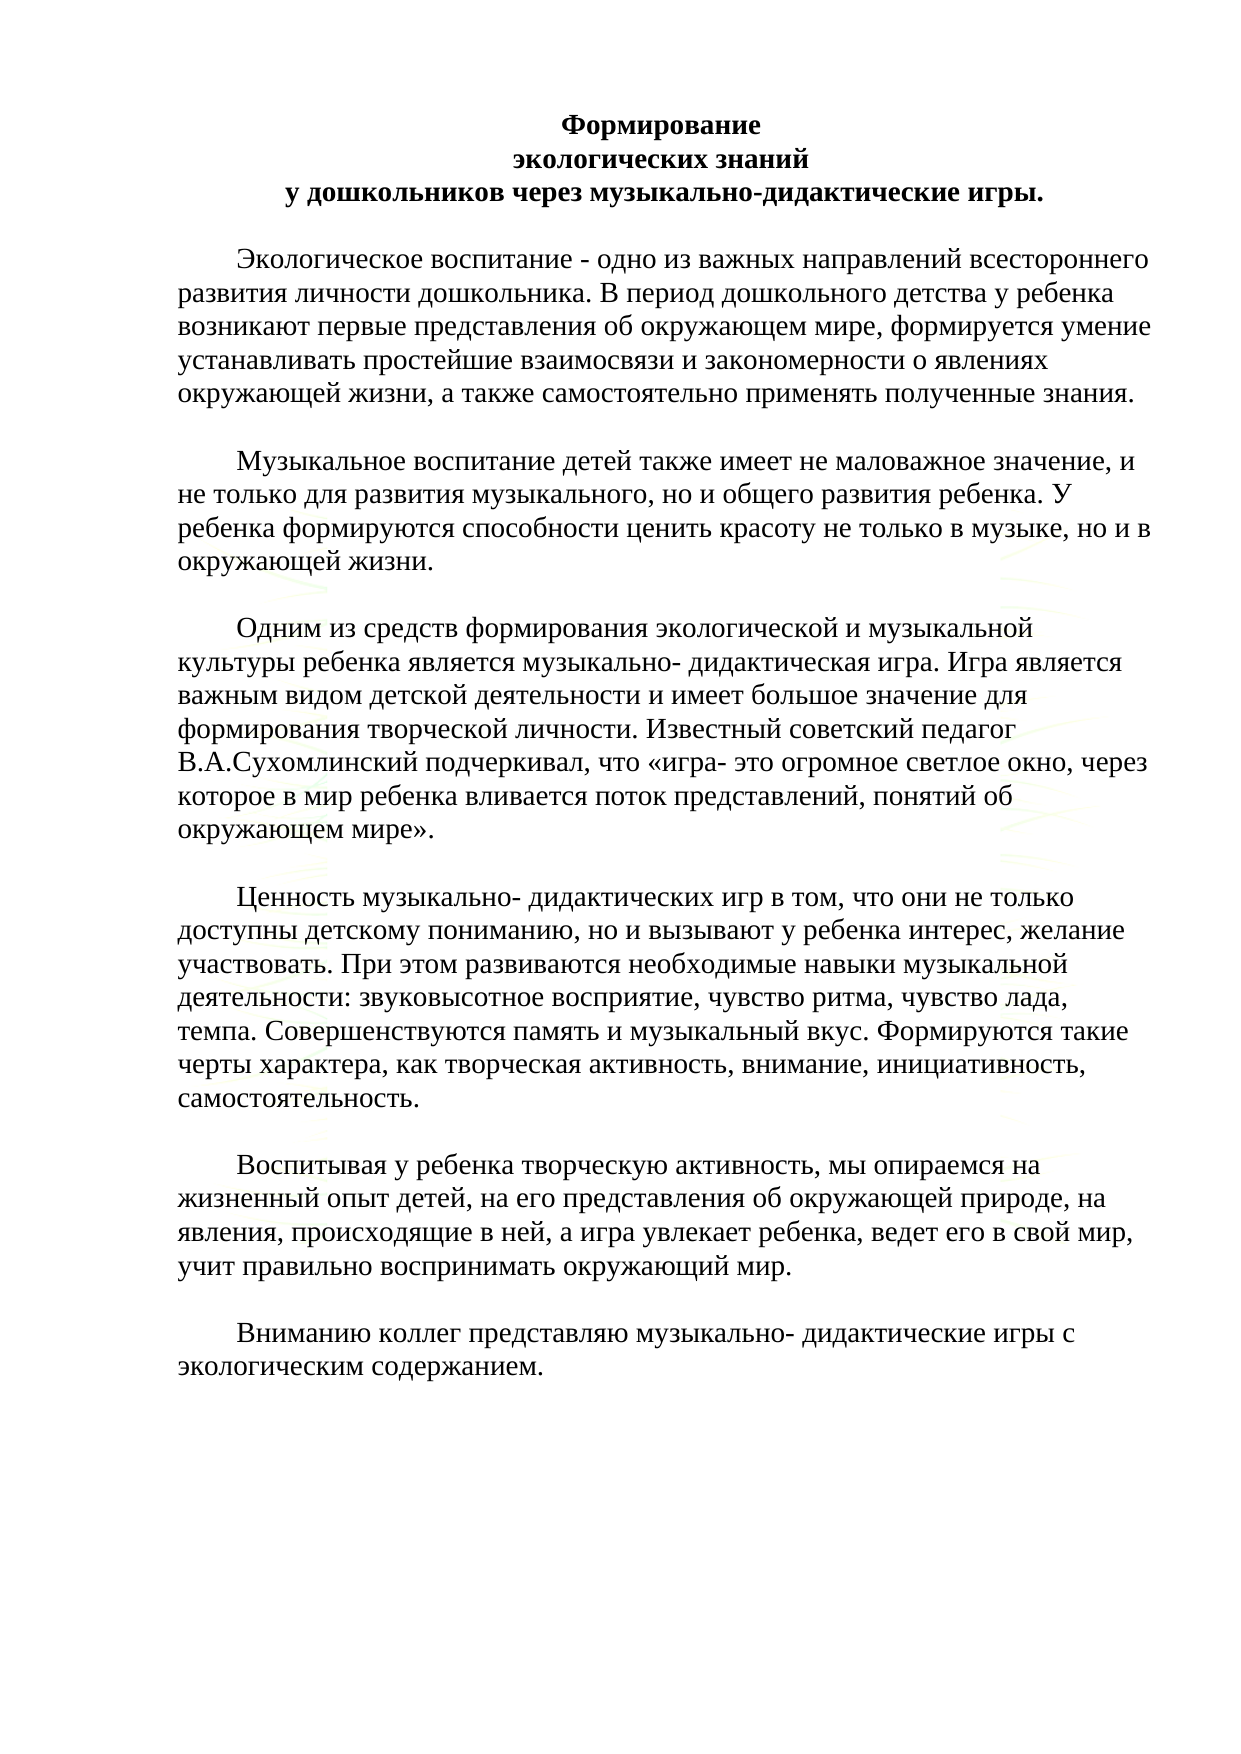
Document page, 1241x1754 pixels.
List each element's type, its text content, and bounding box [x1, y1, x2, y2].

text Музыкальное воспитание детей также имеет не маловажное значение, и не только для развития музыкального, но и общего развития ребенка. У ребенка формируются способности ценить красоту не только в музыке, но и в окружающей жизни. [177, 443, 1152, 610]
text Вниманию коллег представляю музыкально- дидактические игры с экологическим содержанием. [177, 1315, 1152, 1482]
text Экологическое воспитание - одно из важных направлений всестороннего развития личности дошкольника. В период дошкольного детства у ребенка возникают первые представления об окружающем мире, формируется умение устанавливать простейшие взаимосвязи и закономерности о явлениях окружающей жизни, а также самостоятельно применять полученные знания. [177, 241, 1152, 443]
text Воспитывая у ребенка творческую активность, мы опираемся на жизненный опыт детей, на его представления об окружающей природе, на явления, происходящие в ней, а игра увлекает ребенка, ведет его в свой мир, учит правильно воспринимать окружающий мир. [177, 1147, 1152, 1315]
text Ценность музыкально- дидактических игр в том, что они не только доступны детскому пониманию, но и вызывают у ребенка интерес, желание участвовать. При этом развиваются необходимые навыки музыкальной деятельности: звуковысотное восприятие, чувство ритма, чувство лада, темпа. Совершенствуются память и музыкальный вкус. Формируются такие черты характера, как творческая активность, внимание, инициативность, самостоятельность. [177, 879, 1152, 1147]
text Формирование экологических знаний у дошкольников через музыкально-дидактические игры. [177, 107, 1152, 241]
text Одним из средств формирования экологической и музыкальной культуры ребенка является музыкально- дидактическая игра. Игра является важным видом детской деятельности и имеет большое значение для формирования творческой личности. Известный советский педагог В.А.Сухомлинский подчеркивал, что «игра- это огромное светлое окно, через которое в мир ребенка вливается поток представлений, понятий об окружающем мире». [177, 610, 1152, 879]
